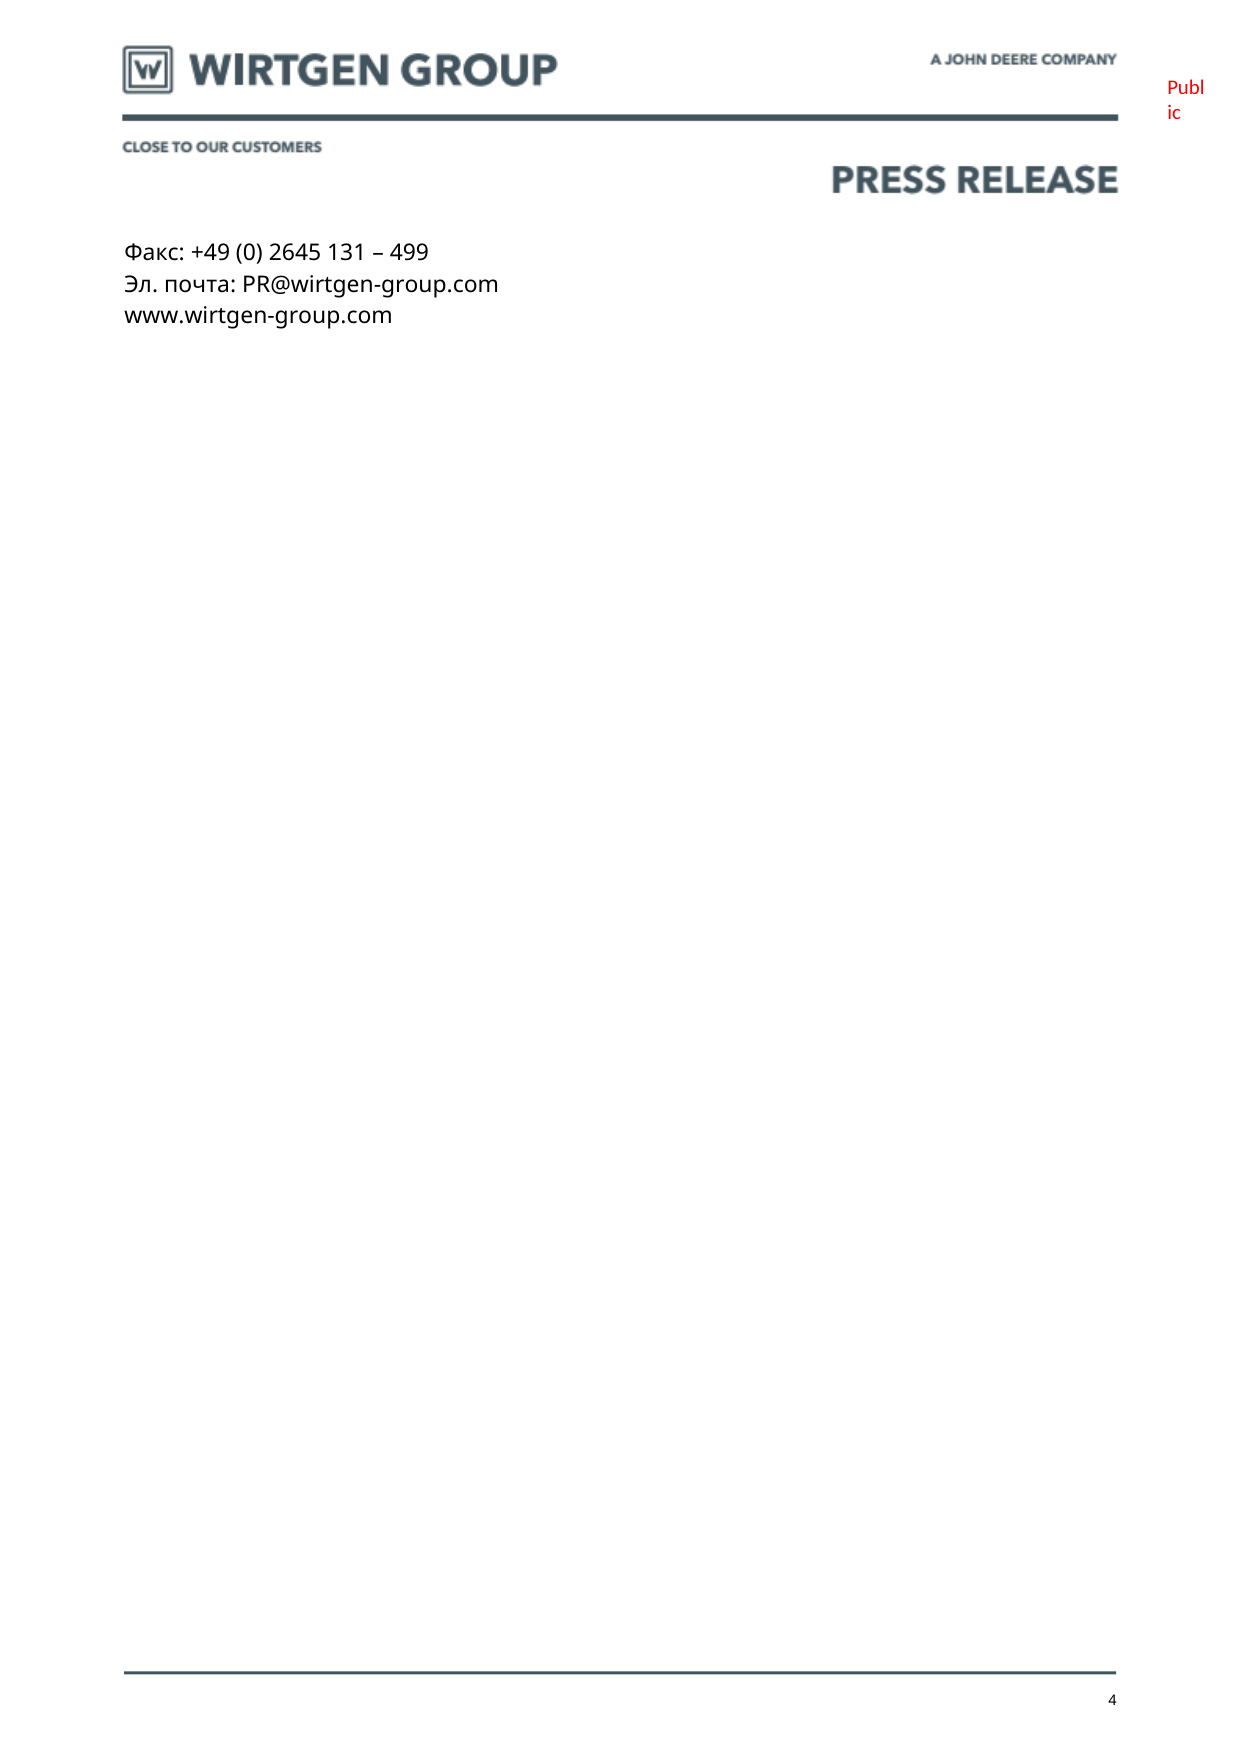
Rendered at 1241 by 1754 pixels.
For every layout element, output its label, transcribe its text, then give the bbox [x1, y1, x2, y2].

text Эл. почта: PR@wirtgen-group.comPR@wirtgen-group.com [124, 267, 1116, 299]
text Факс: +49 (0) 2645 131 – 499 [124, 236, 1116, 267]
text www.wirtgen-group.com [124, 299, 1116, 330]
